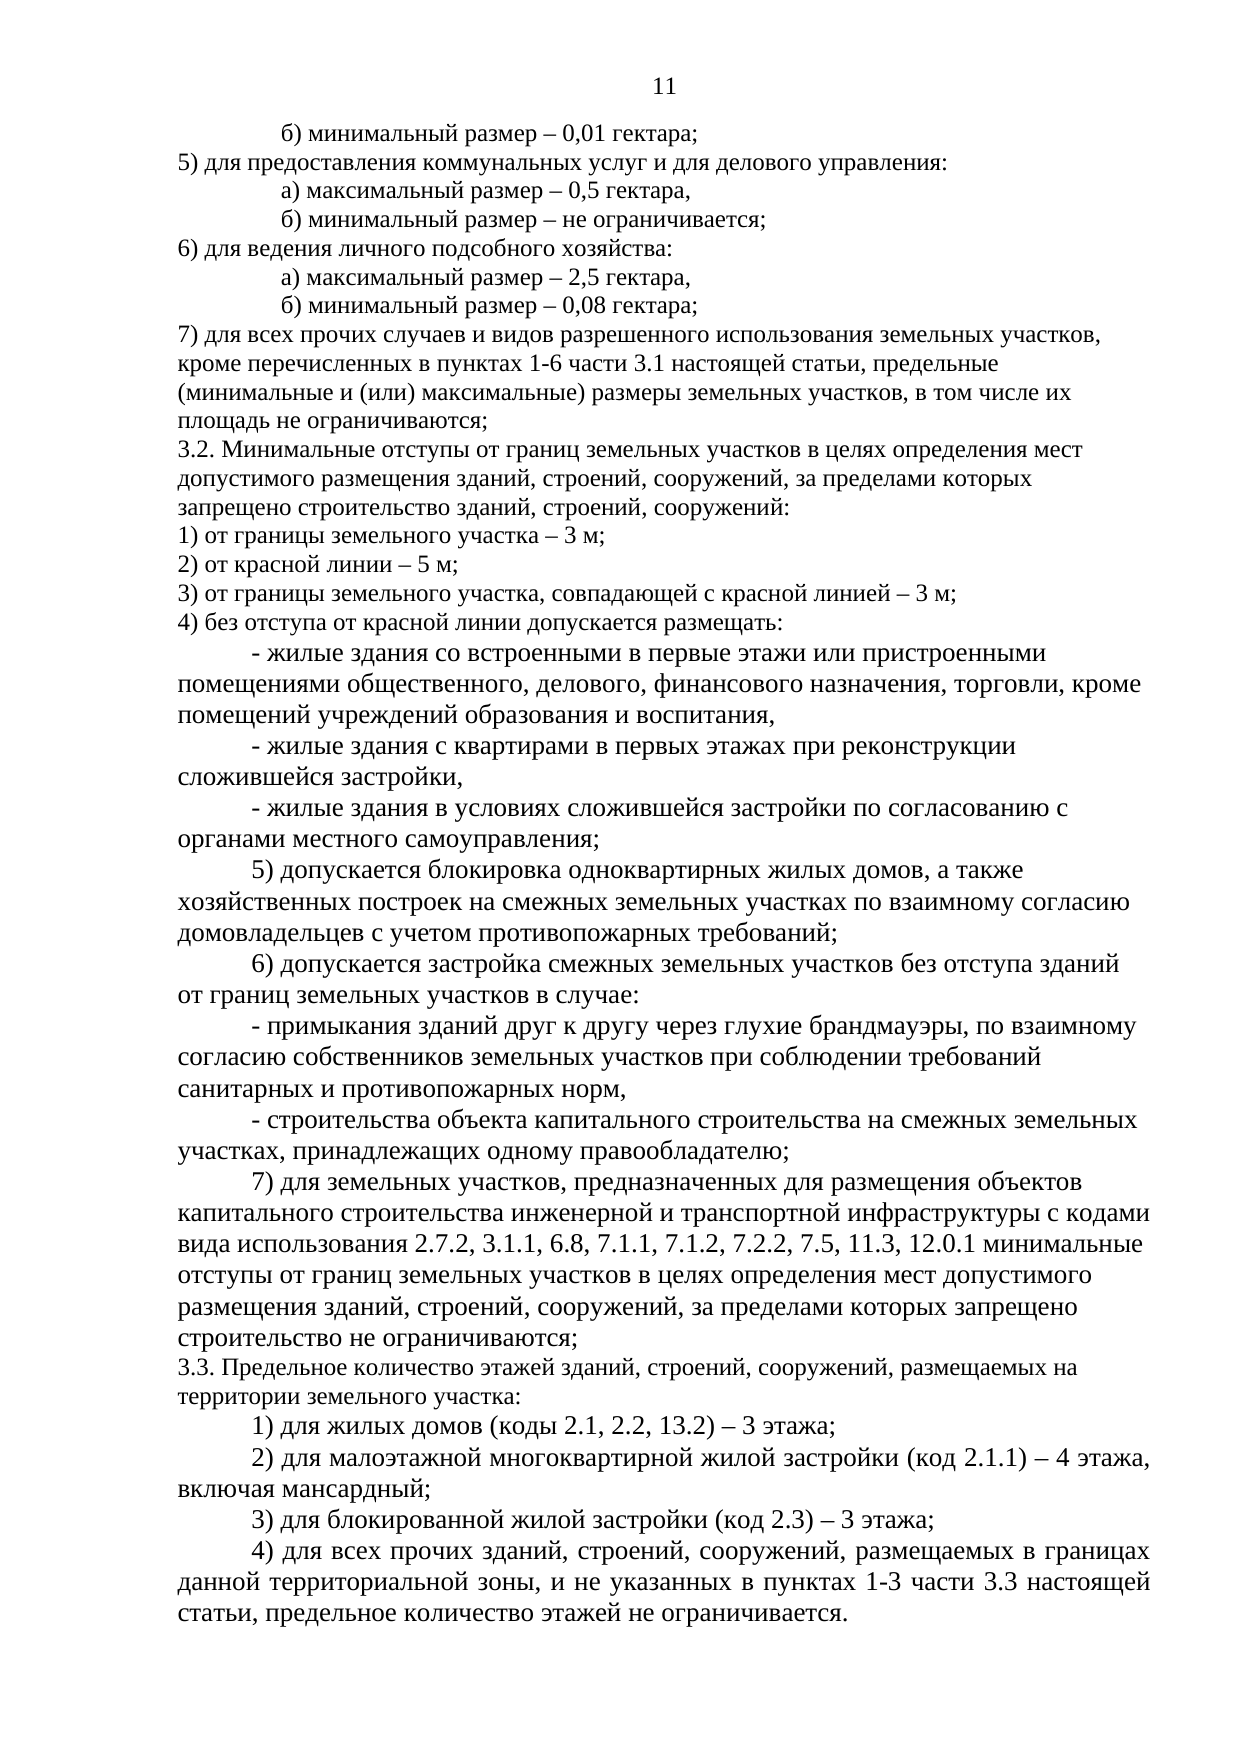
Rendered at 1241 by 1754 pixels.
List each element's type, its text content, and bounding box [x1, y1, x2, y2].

text 4) для всех прочих зданий, строений, сооружений, размещаемых в границах данной территориальной зоны, и не указанных в пунктах 1-3 части 3.3 настоящей статьи, предельное количество этажей не ограничивается. [177, 1534, 1152, 1627]
text 6) допускается застройка смежных земельных участков без отступа зданий от границ земельных участков в случае: [177, 947, 1152, 1009]
text 5) допускается блокировка одноквартирных жилых домов, а также хозяйственных построек на смежных земельных участках по взаимному согласию домовладельцев с учетом противопожарных требований; [177, 854, 1152, 947]
text 3.3. Предельное количество этажей зданий, строений, сооружений, размещаемых на территории земельного участка: [177, 1352, 1152, 1409]
text 3) от границы земельного участка, совпадающей с красной линией – 3 м; [177, 578, 1152, 607]
text 3) для блокированной жилой застройки (код 2.3) – 3 этажа; [177, 1503, 1152, 1534]
text 1) от границы земельного участка – 3 м; [177, 521, 1152, 549]
text а) максимальный размер – 2,5 гектара, [177, 262, 1152, 291]
text - строительства объекта капитального строительства на смежных земельных участках, принадлежащих одному правообладателю; [177, 1103, 1152, 1165]
text - примыкания зданий друг к другу через глухие брандмауэры, по взаимному согласию собственников земельных участков при соблюдении требований санитарных и противопожарных норм, [177, 1009, 1152, 1103]
text 2) для малоэтажной многоквартирной жилой застройки (код 2.1.1) – 4 этажа, включая мансардный; [177, 1441, 1152, 1503]
text 5) для предоставления коммунальных услуг и для делового управления: [177, 147, 1152, 176]
text - жилые здания в условиях сложившейся застройки по согласованию с органами местного самоуправления; [177, 791, 1152, 854]
text б) минимальный размер – не ограничивается; [177, 204, 1152, 233]
text 3.2. Минимальные отступы от границ земельных участков в целях определения мест допустимого размещения зданий, строений, сооружений, за пределами которых запрещено строительство зданий, строений, сооружений: [177, 434, 1152, 521]
text 2) от красной линии – 5 м; [177, 549, 1152, 578]
text 7) для всех прочих случаев и видов разрешенного использования земельных участков, кроме перечисленных в пунктах 1-6 части 3.1 настоящей статьи, предельные (минимальные и (или) максимальные) размеры земельных участков, в том числе их площадь не ограничиваются; [177, 319, 1152, 434]
text - жилые здания со встроенными в первые этажи или пристроенными помещениями общественного, делового, финансового назначения, торговли, кроме помещений учреждений образования и воспитания, [177, 636, 1152, 729]
text б) минимальный размер – 0,01 гектара; [177, 118, 1152, 147]
text 4) без отступа от красной линии допускается размещать: [177, 607, 1152, 636]
text 7) для земельных участков, предназначенных для размещения объектов капитального строительства инженерной и транспортной инфраструктуры с кодами вида использования 2.7.2, 3.1.1, 6.8, 7.1.1, 7.1.2, 7.2.2, 7.5, 11.3, 12.0.1 минимальные отступы от границ земельных участков в целях определения мест допустимого размещения зданий, строений, сооружений, за пределами которых запрещено строительство не ограничиваются; [177, 1165, 1152, 1352]
text 1) для жилых домов (коды 2.1, 2.2, 13.2) – 3 этажа; [177, 1409, 1152, 1441]
text - жилые здания с квартирами в первых этажах при реконструкции сложившейся застройки, [177, 729, 1152, 791]
text а) максимальный размер – 0,5 гектара, [177, 176, 1152, 204]
text 6) для ведения личного подсобного хозяйства: [177, 233, 1152, 262]
text б) минимальный размер – 0,08 гектара; [177, 291, 1152, 319]
